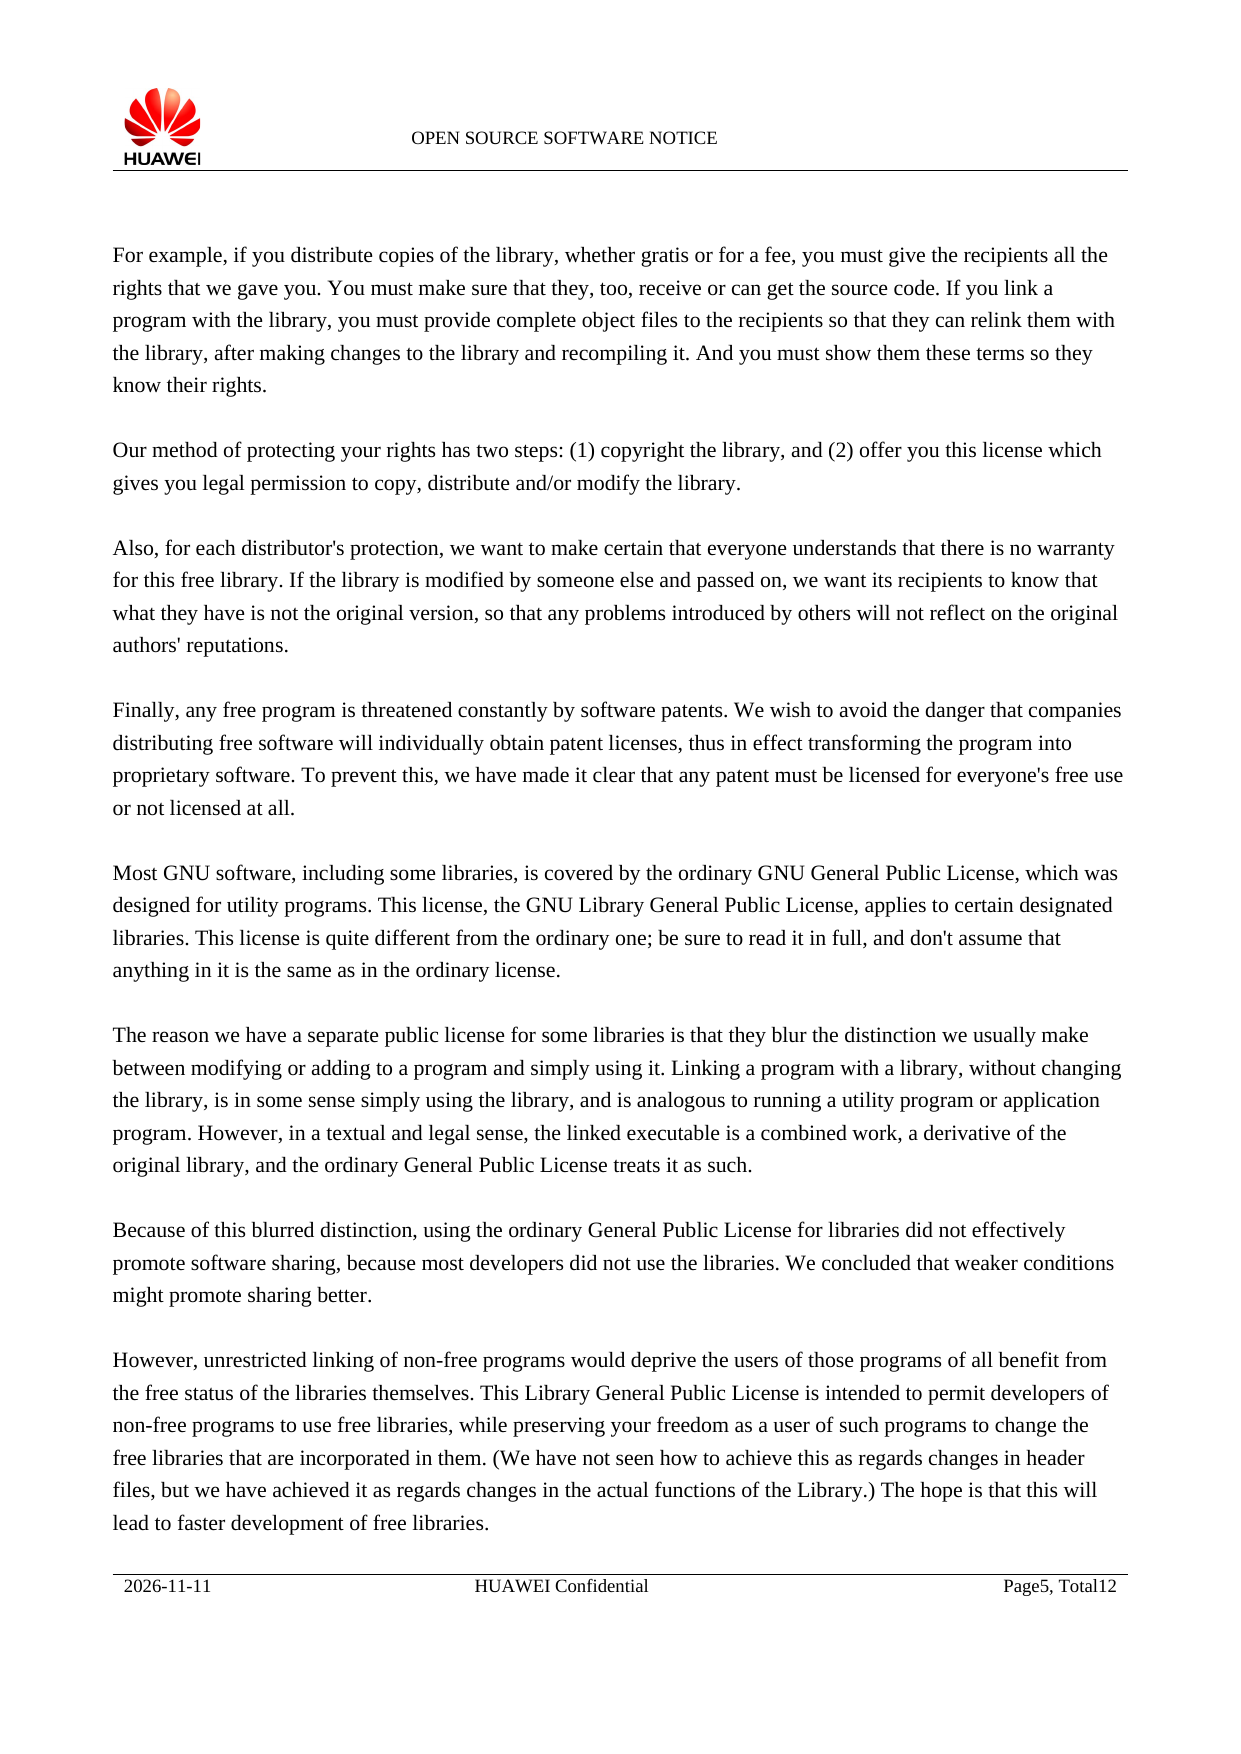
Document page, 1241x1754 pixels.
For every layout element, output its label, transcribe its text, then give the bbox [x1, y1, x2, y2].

picture [124, 88, 201, 165]
